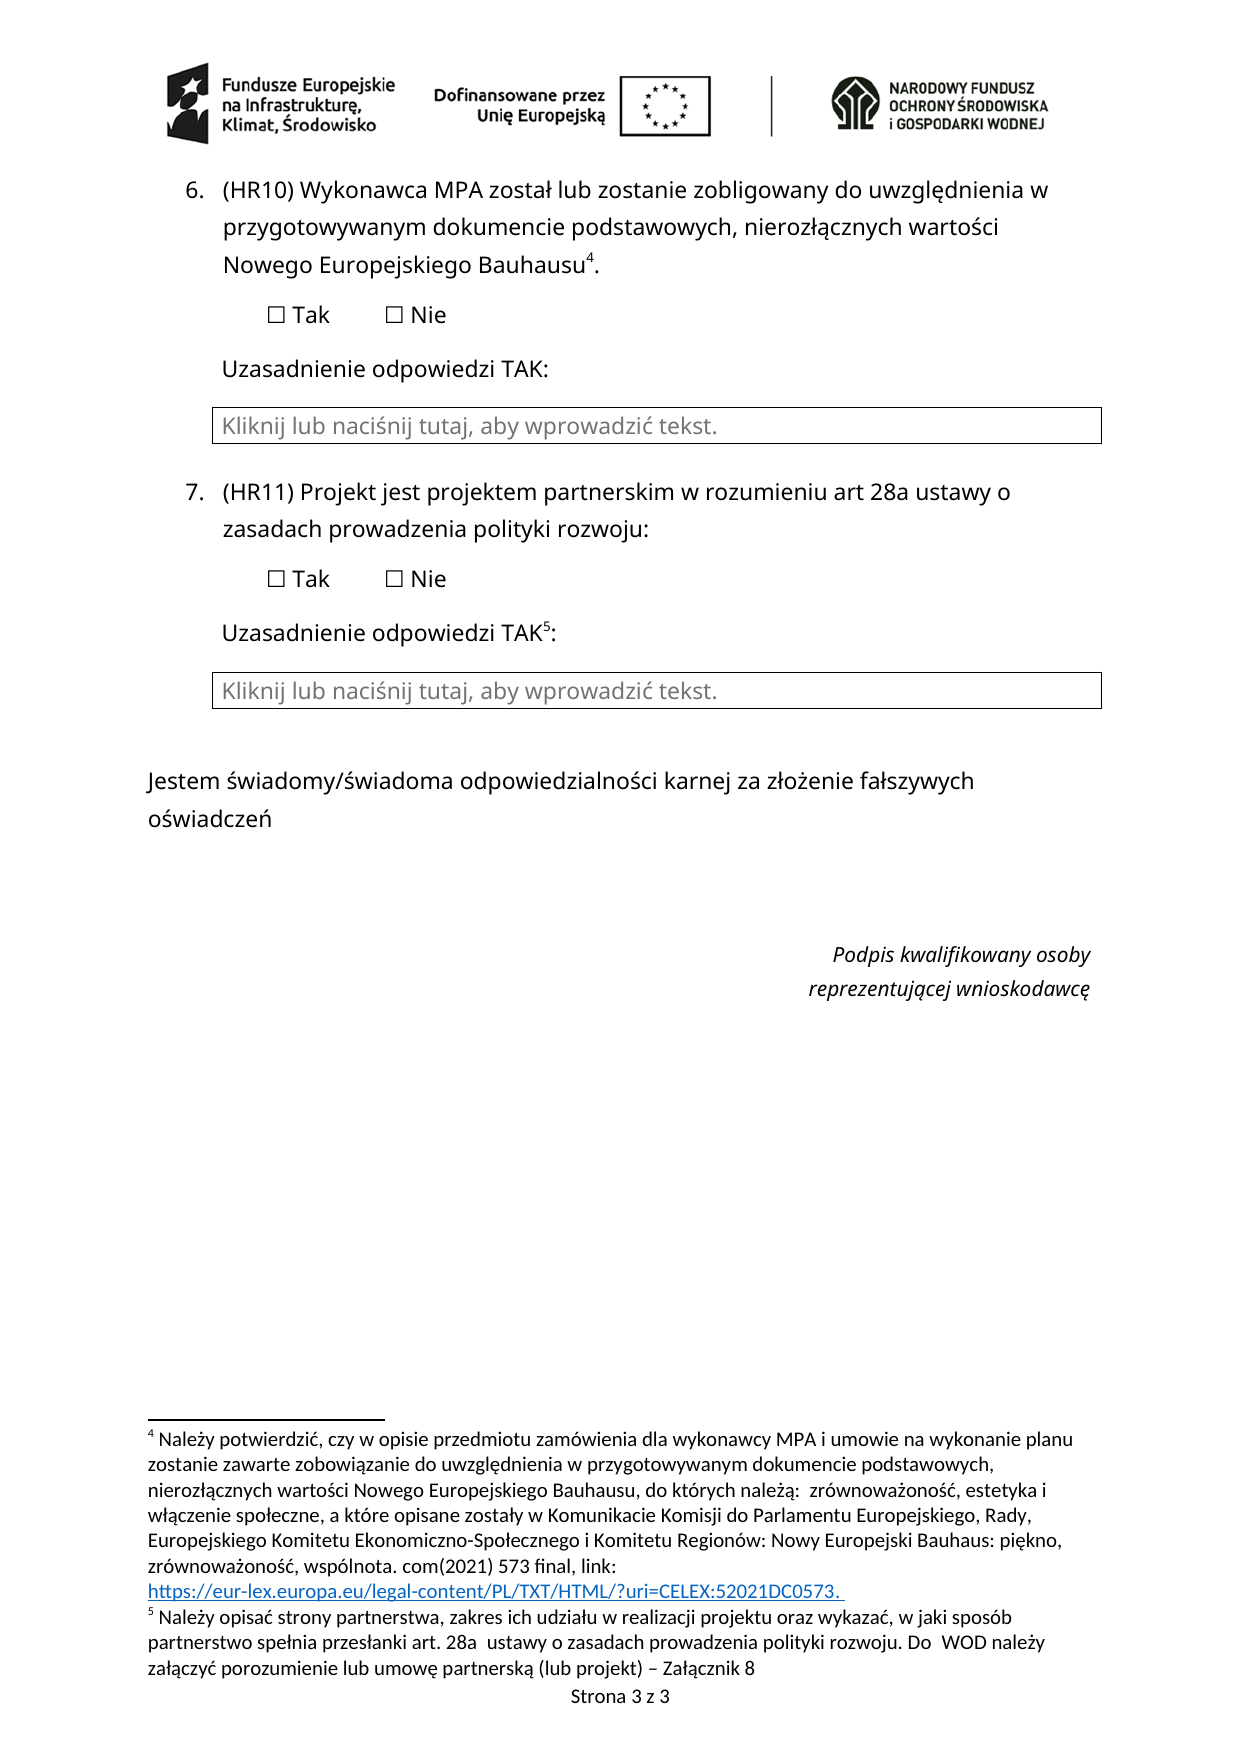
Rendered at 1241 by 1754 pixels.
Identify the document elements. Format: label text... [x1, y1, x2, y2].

picture [147, 42, 1092, 164]
text Uzasadnienie odpowiedzi TAK: [221, 617, 1093, 649]
text Uzasadnienie odpowiedzi TAK: [221, 353, 1093, 384]
text Podpis kwalifikowany osoby reprezentującej wnioskodawcę [723, 940, 1093, 1003]
list (HR11) Projekt jest projektem partnerskim w rozumieniu art 28a ustawy o zasadach prowadzenia polityki rozwoju: [185, 476, 1093, 544]
text Jestem świadomy/świadoma odpowiedzialności karnej za złożenie fałszywych oświadczeń [148, 765, 1093, 834]
list (HR10) Wykonawca MPA został lub zostanie zobligowany do uwzględnienia w przygotowywanym dokumencie podstawowych, nierozłącznych wartości Nowego Europejskiego Bauhausu. [185, 174, 1093, 280]
text Tak Nie [266, 563, 1093, 594]
text Tak Nie [266, 299, 1093, 330]
